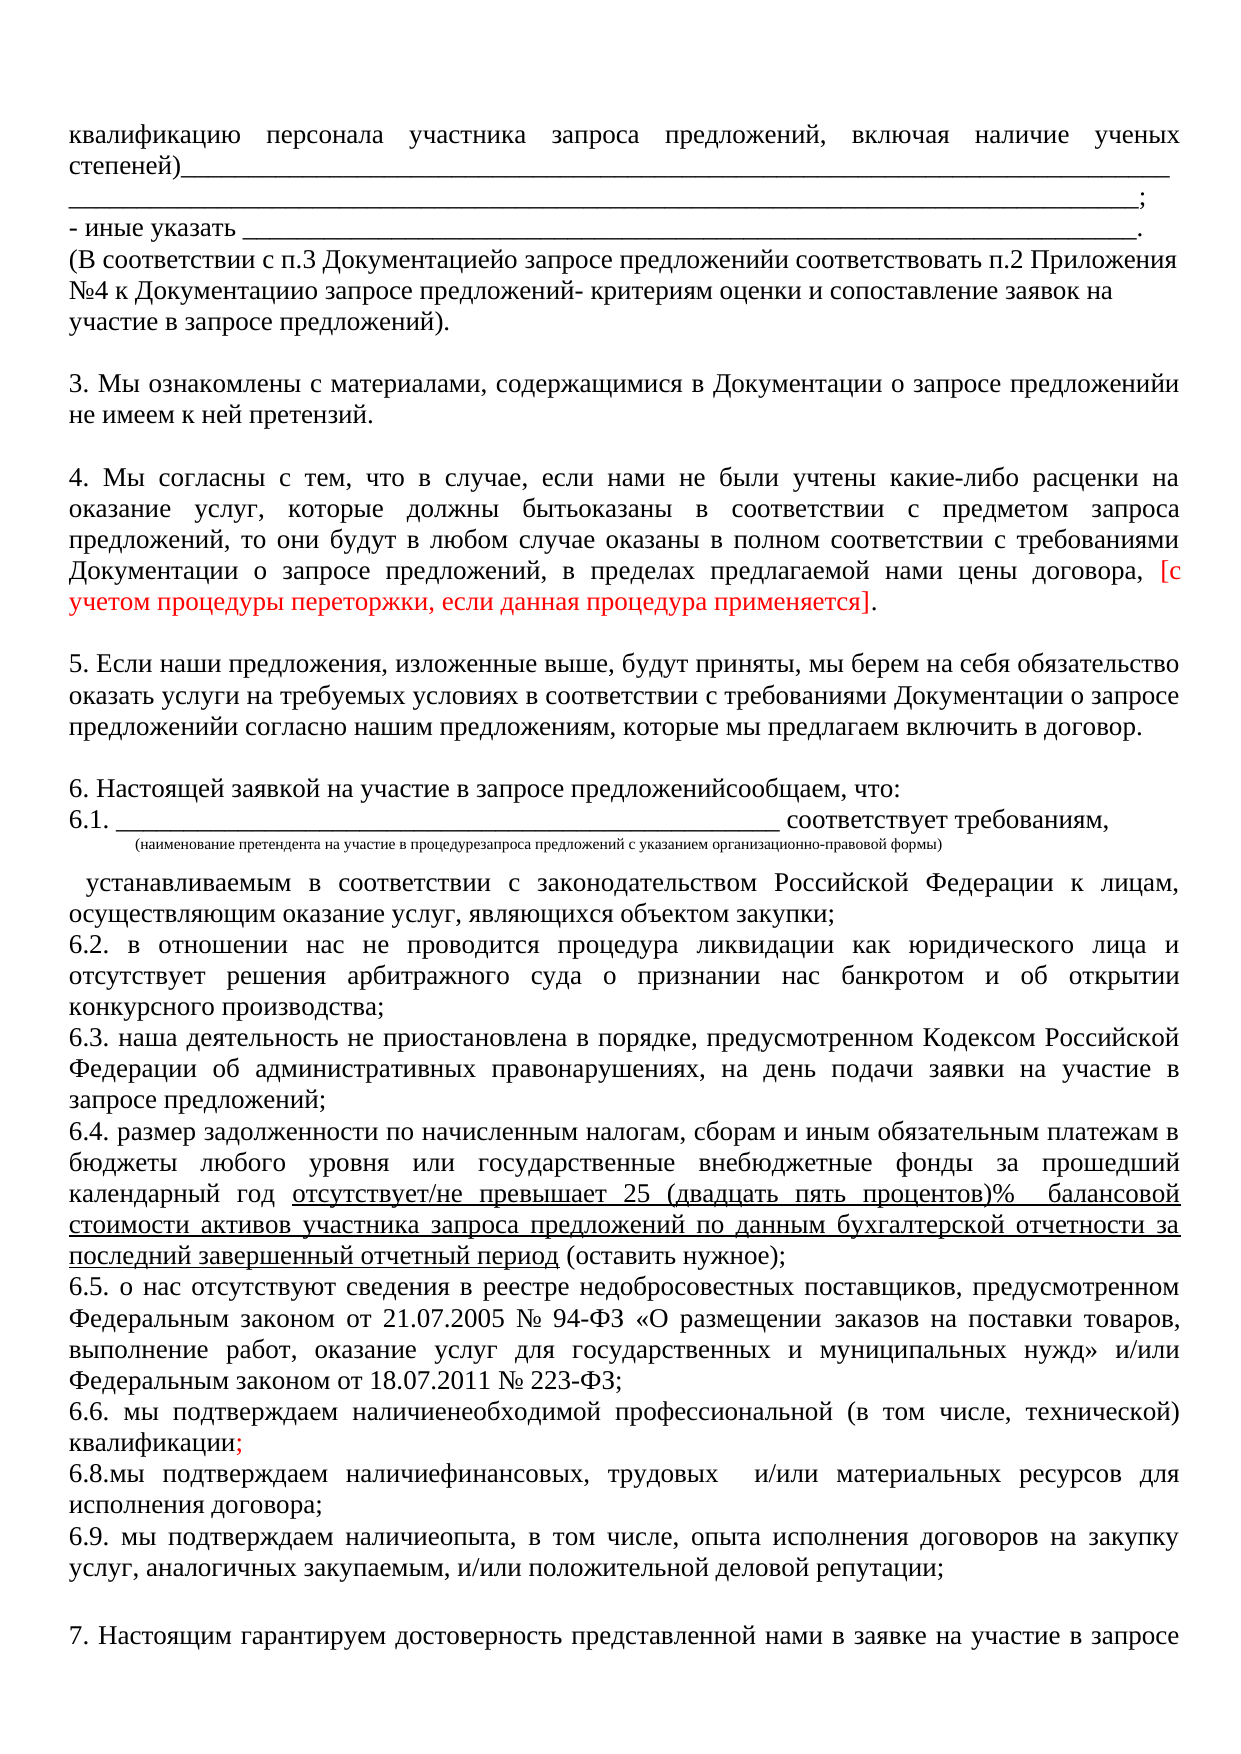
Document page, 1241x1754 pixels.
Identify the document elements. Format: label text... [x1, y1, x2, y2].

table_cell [58, 118, 1192, 429]
table_cell 5. Если наши предложения, изложенные выше, будут приняты, мы берем на себя обязательство оказать услуги на требуемых условиях в соответствии с требованиями Документации о запросе предложенийи согласно нашим предложениям, которые мы предлагаем включить в договор. [58, 648, 1192, 772]
table_cell 4. Мы согласны с тем, что в случае, если нами не были учтены какие-либо расценки на оказание услуг, которые должны бытьоказаны в соответствии с предметом запроса предложений, то они будут в любом случае оказаны в полном соответствии с требованиями Документации о запросе предложений, в пределах предлагаемой нами цены договора, [с учетом процедуры переторжки, если данная процедура применяется]. [58, 430, 1192, 648]
table_cell 6. Настоящей заявкой на участие в запросе предложенийсообщаем, что: 6.1. _________________________________________________ соответствует требованиям, (наименование претендента на участие в процедурезапроса предложений с указанием организационно-правовой формы) устанавливаемым в соответствии с законодательством Российской Федерации к лицам, осуществляющим оказание услуг, являющихся объектом закупки; 6.2. в отношении нас не проводится процедура ликвидации как юридического лица и отсутствует решения арбитражного суда о признании нас банкротом и об открытии конкурсного производства; 6.3. наша деятельность не приостановлена в порядке, предусмотренном Кодексом Российской Федерации об административных правонарушениях, на день подачи заявки на участие в запросе предложений; 6.4. размер задолженности по начисленным налогам, сборам и иным обязательным платежам в бюджеты любого уровня или государственные внебюджетные фонды за прошедший календарный год отсутствует/не превышает 25 (двадцать пять процентов)% балансовой стоимости активов участника запроса предложений по данным бухгалтерской отчетности за последний завершенный отчетный период (оставить нужное); 6.5. о нас отсутствуют сведения в реестре недобросовестных поставщиков, предусмотренном Федеральным законом от 21.07.2005 № 94-ФЗ «О размещении заказов на поставки товаров, выполнение работ, оказание услуг для государственных и муниципальных нужд» и/или Федеральным законом от 18.07.2011 № 223-ФЗ; 6.6. мы подтверждаем наличиенеобходимой профессиональной (в том числе, технической) квалификации; 6.8.мы подтверждаем наличиефинансовых, трудовых и/или материальных ресурсов для исполнения договора; 6.9. мы подтверждаем наличиеопыта, в том числе, опыта исполнения договоров на закупку услуг, аналогичных закупаемым, и/или положительной деловой репутации; [58, 772, 1192, 1613]
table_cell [58, 1613, 1192, 1651]
